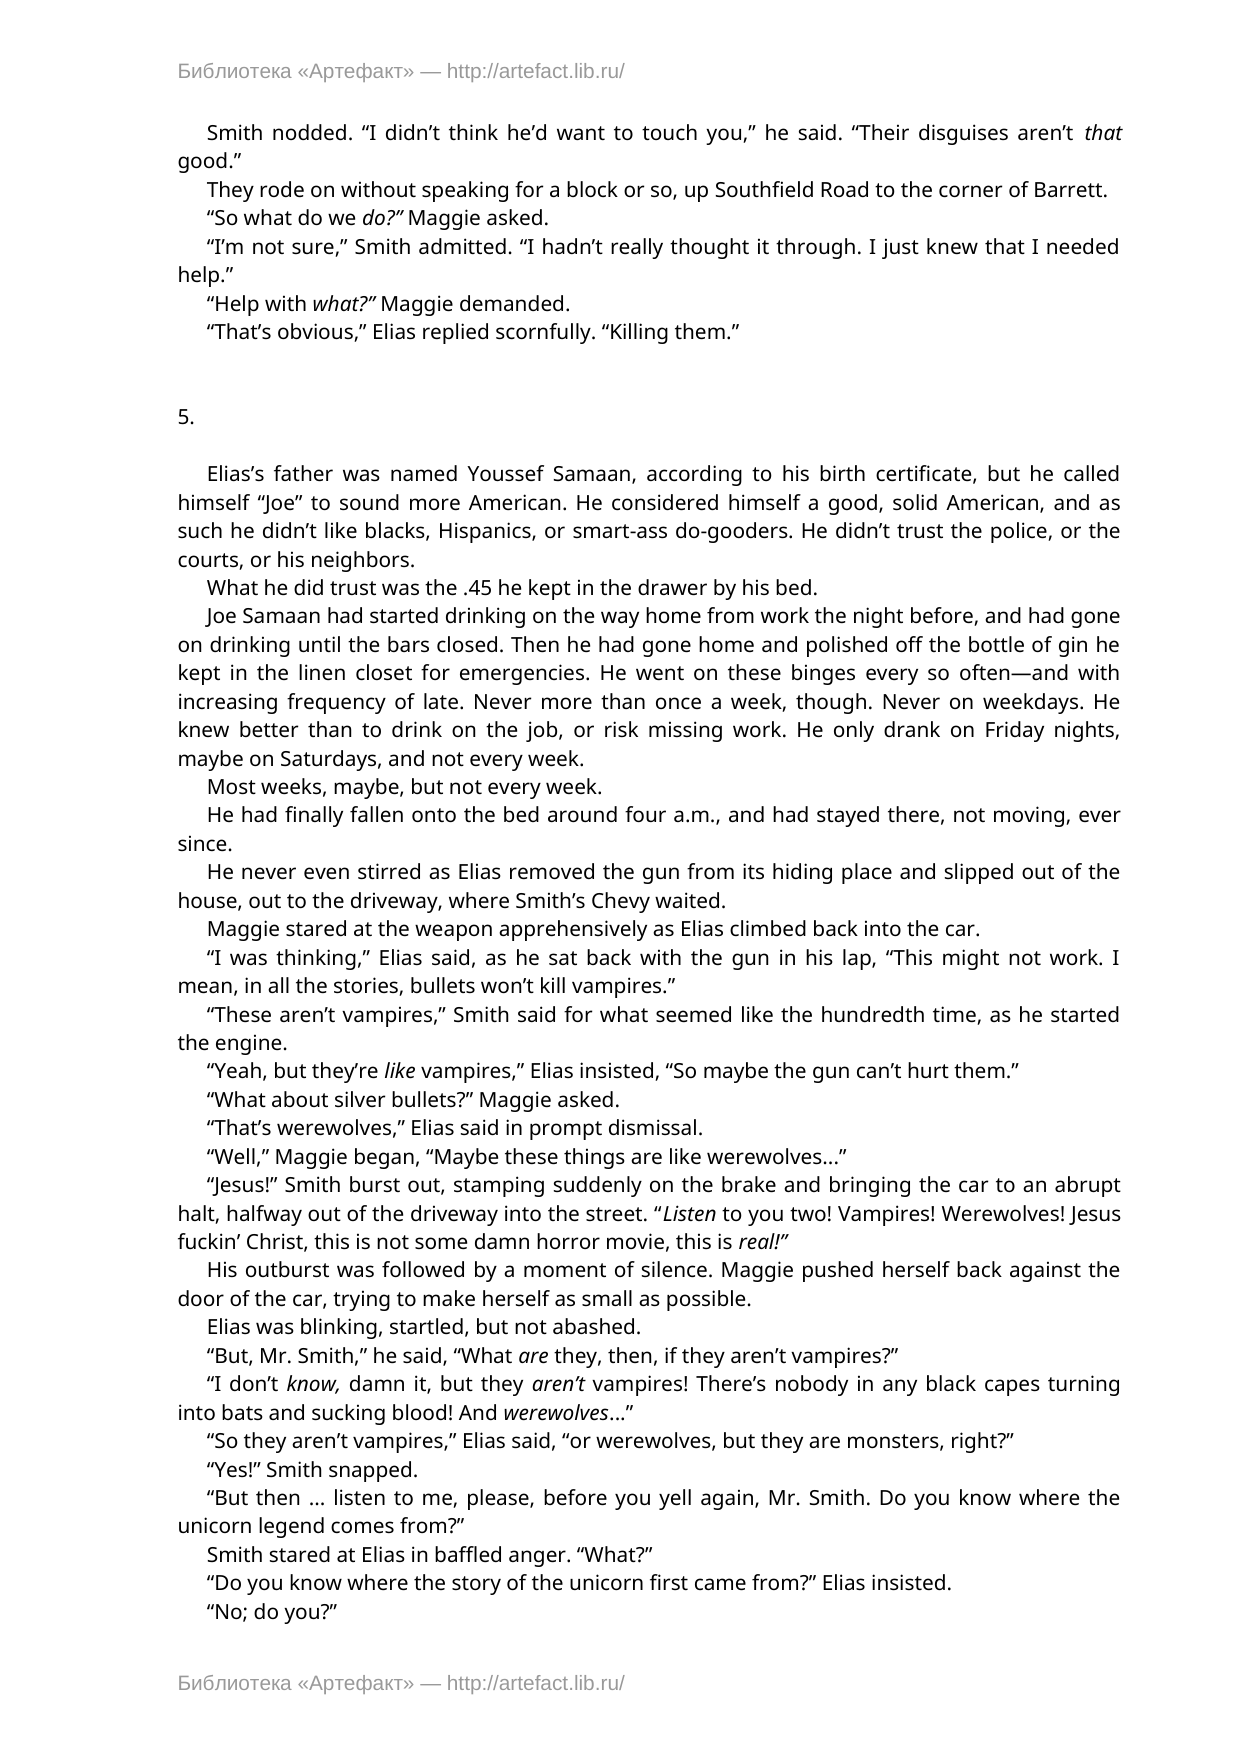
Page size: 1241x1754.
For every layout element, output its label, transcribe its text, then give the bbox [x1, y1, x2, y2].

text “That’s werewolves,” Elias said in prompt dismissal. [177, 1113, 1122, 1142]
text “Jesus!” Smith burst out, stamping suddenly on the brake and bringing the car to an abrupt halt, halfway out of the driveway into the street. “Listen to you two! Vampires! Werewolves! Jesus fuckin’ Christ, this is not some damn horror movie, this is real!” [177, 1170, 1122, 1256]
text Joe Samaan had started drinking on the way home from work the night before, and had gone on drinking until the bars closed. Then he had gone home and polished off the bottle of gin he kept in the linen closet for emergencies. He went on these binges every so often—and with increasing frequency of late. Never more than once a week, though. Never on weekdays. He knew better than to drink on the job, or risk missing work. He only drank on Friday nights, maybe on Saturdays, and not every week. [177, 602, 1122, 772]
text “But, Mr. Smith,” he said, “What are they, then, if they aren’t vampires?” [177, 1341, 1122, 1369]
text “I was thinking,” Elias said, as he sat back with the gun in his lap, “This might not work. I mean, in all the stories, bullets won’t kill vampires.” [177, 943, 1122, 1000]
text He had finally fallen onto the bed around four a.m., and had stayed there, not moving, ever since. [177, 801, 1122, 857]
text Most weeks, maybe, but not every week. [177, 772, 1122, 801]
text He never even stirred as Elias removed the gun from its hiding place and slipped out of the house, out to the driveway, where Smith’s Chevy waited. [177, 857, 1122, 914]
text Smith nodded. “I didn’t think he’d want to touch you,” he said. “Their disguises aren’t that good.” [177, 118, 1122, 175]
text “Well,” Maggie began, “Maybe these things are like werewolves...” [177, 1142, 1122, 1170]
text “So what do we do?” Maggie asked. [177, 203, 1122, 232]
text “These aren’t vampires,” Smith said for what seemed like the hundredth time, as he started the engine. [177, 1000, 1122, 1057]
text What he did trust was the .45 he kept in the drawer by his bed. [177, 573, 1122, 602]
text “I don’t know, damn it, but they aren’t vampires! There’s nobody in any black capes turning into bats and sucking blood! And werewolves...” [177, 1369, 1122, 1426]
text “What about silver bullets?” Maggie asked. [177, 1085, 1122, 1113]
text Smith stared at Elias in baffled anger. “What?” [177, 1540, 1122, 1568]
text “Yeah, but they’re like vampires,” Elias insisted, “So maybe the gun can’t hurt them.” [177, 1057, 1122, 1085]
text “That’s obvious,” Elias replied scornfully. “Killing them.” [177, 317, 1122, 346]
text “So they aren’t vampires,” Elias said, “or werewolves, but they are monsters, right?” [177, 1426, 1122, 1455]
text “No; do you?” [177, 1597, 1122, 1625]
text “Yes!” Smith snapped. [177, 1455, 1122, 1483]
text His outburst was followed by a moment of silence. Maggie pushed herself back against the door of the car, trying to make herself as small as possible. [177, 1256, 1122, 1312]
text “Do you know where the story of the unicorn first came from?” Elias insisted. [177, 1568, 1122, 1597]
text Elias’s father was named Youssef Samaan, according to his birth certificate, but he called himself “Joe” to sound more American. He considered himself a good, solid American, and as such he didn’t like blacks, Hispanics, or smart-ass do-gooders. He didn’t trust the police, or the courts, or his neighbors. [177, 459, 1122, 573]
text “Help with what?” Maggie demanded. [177, 289, 1122, 317]
text They rode on without speaking for a block or so, up Southfield Road to the corner of Barrett. [177, 175, 1122, 203]
text “I’m not sure,” Smith admitted. “I hadn’t really thought it through. I just knew that I needed help.” [177, 232, 1122, 289]
text 5. [177, 402, 1122, 431]
text Maggie stared at the weapon apprehensively as Elias climbed back into the car. [177, 914, 1122, 943]
text “But then ... listen to me, please, before you yell again, Mr. Smith. Do you know where the unicorn legend comes from?” [177, 1483, 1122, 1540]
text Elias was blinking, startled, but not abashed. [177, 1312, 1122, 1341]
